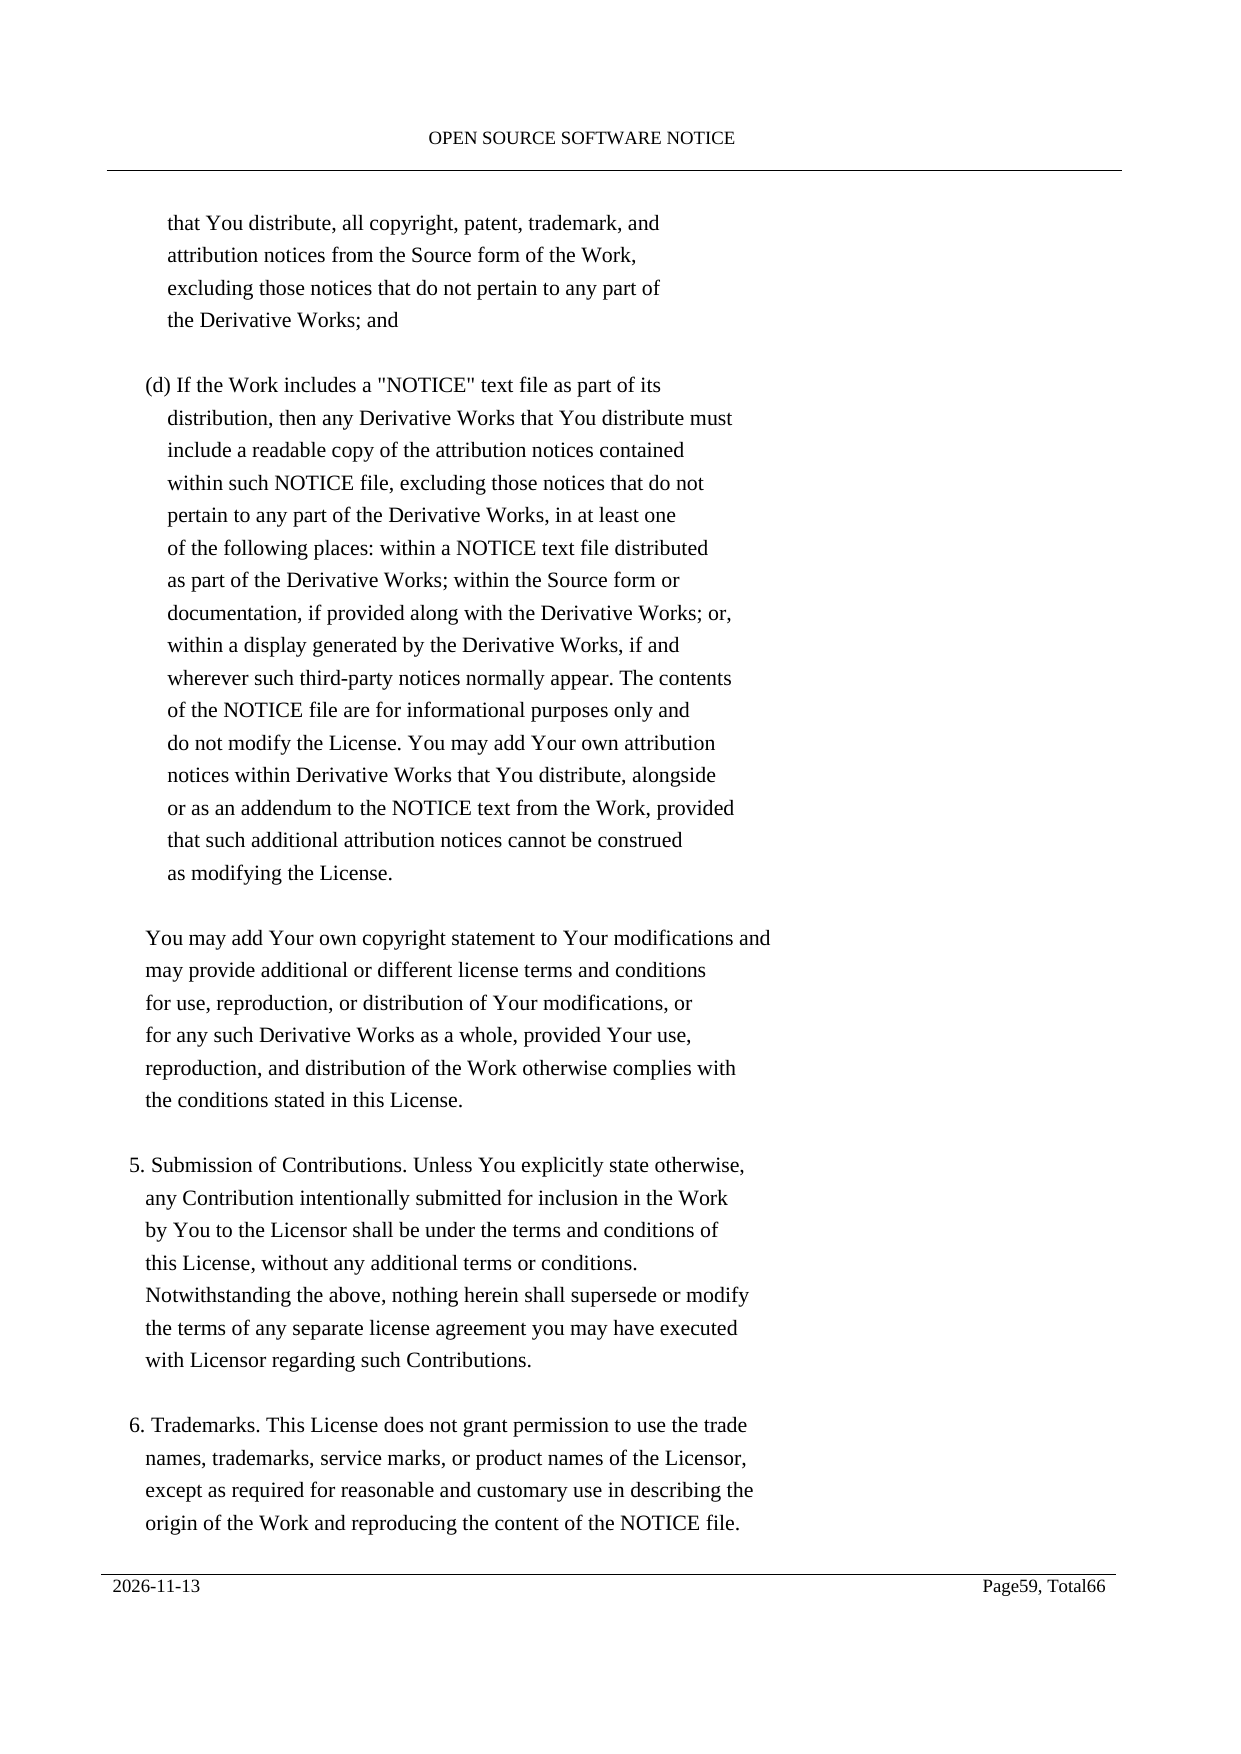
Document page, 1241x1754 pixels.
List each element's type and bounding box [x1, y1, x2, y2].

text [112, 206, 1128, 1539]
